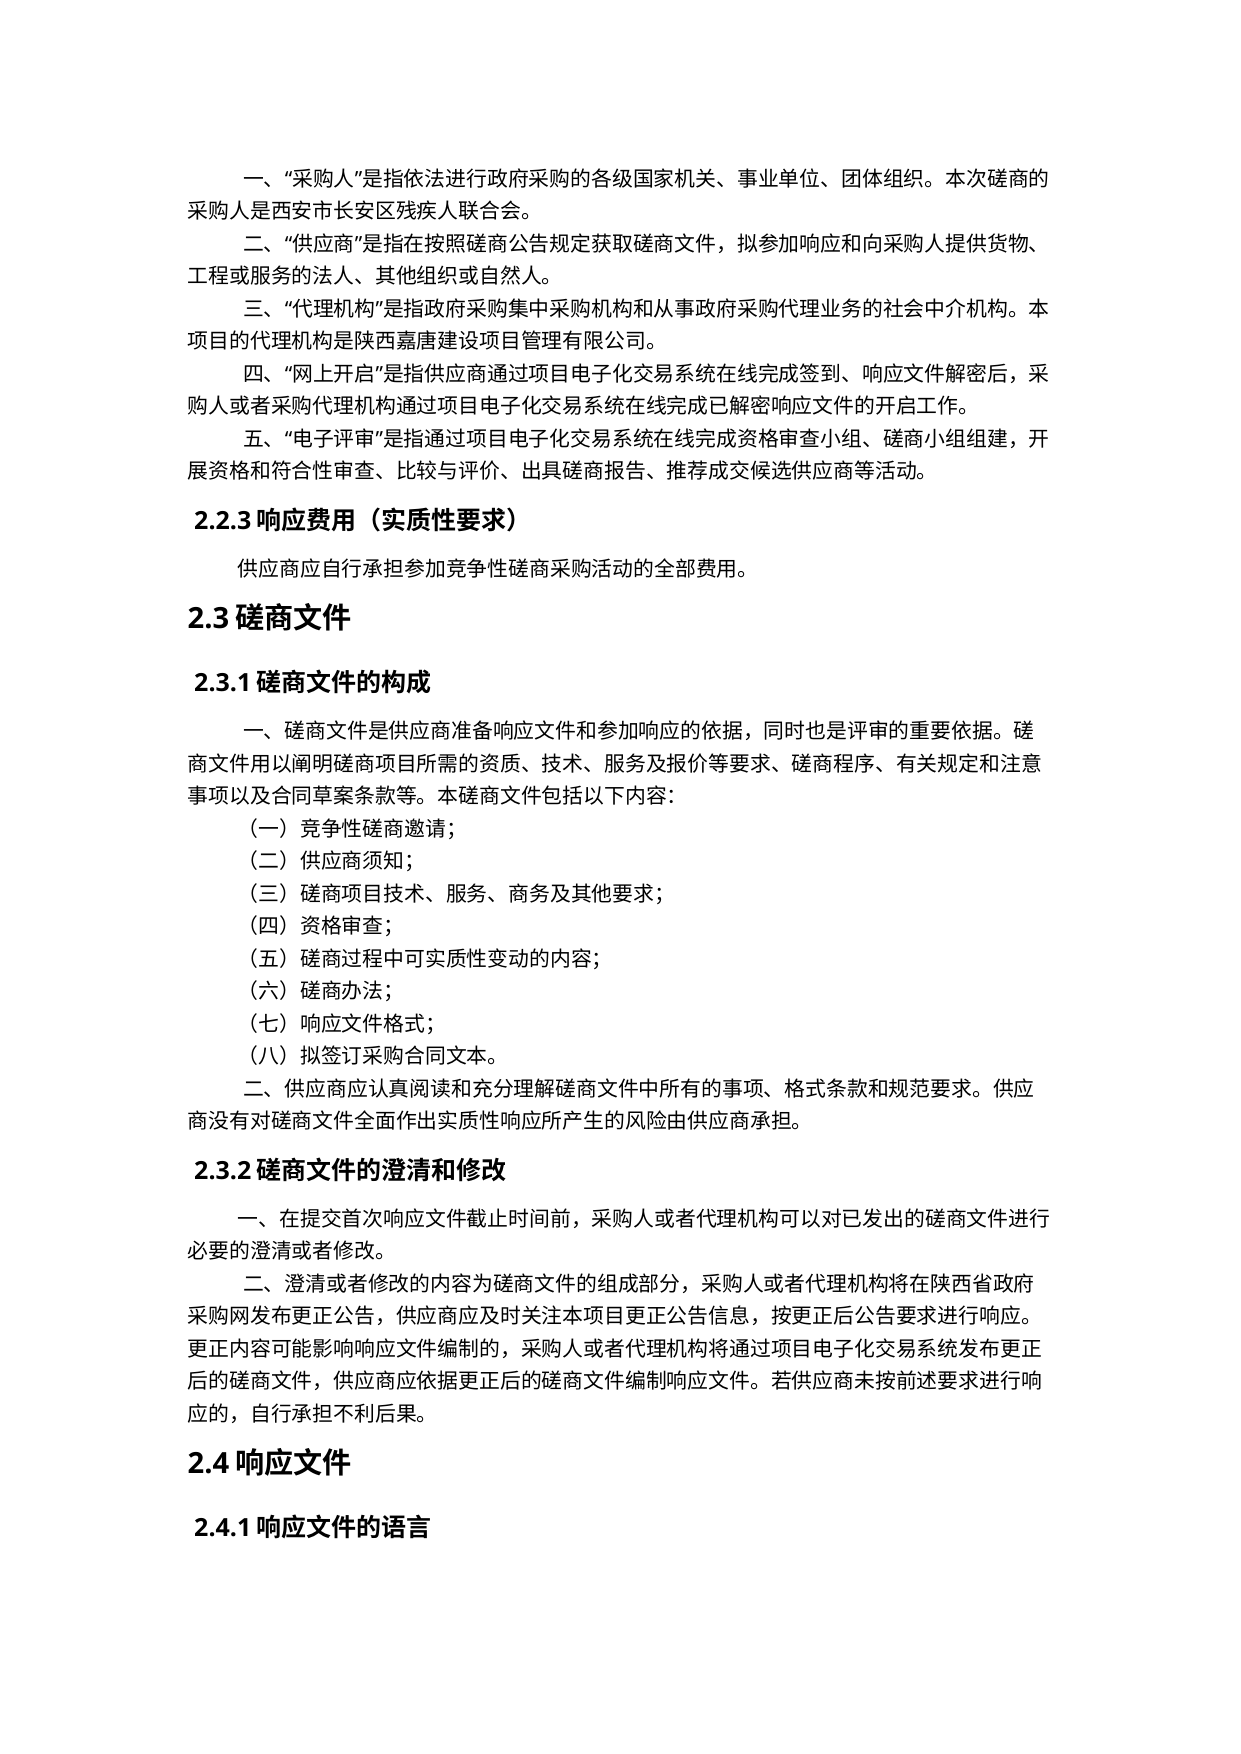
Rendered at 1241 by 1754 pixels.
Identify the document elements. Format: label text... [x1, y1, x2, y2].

text （三）磋商项目技术、服务、商务及其他要求； [187, 877, 1053, 909]
text 一、“采购人”是指依法进行政府采购的各级国家机关、事业单位、团体组织。本次磋商的采购人是西安市长安区残疾人联合会。 [187, 162, 1053, 227]
text 供应商应自行承担参加竞争性磋商采购活动的全部费用。 [187, 552, 1053, 584]
text （二）供应商须知； [187, 844, 1053, 877]
text 二、澄清或者修改的内容为磋商文件的组成部分，采购人或者代理机构将在陕西省政府采购网发布更正公告，供应商应及时关注本项目更正公告信息，按更正后公告要求进行响应。更正内容可能影响响应文件编制的，采购人或者代理机构将通过项目电子化交易系统发布更正后的磋商文件，供应商应依据更正后的磋商文件编制响应文件。若供应商未按前述要求进行响应的，自行承担不利后果。 [187, 1267, 1053, 1429]
text 2.3.2磋商文件的澄清和修改 [187, 1137, 1053, 1202]
text 2.4.1响应文件的语言 [187, 1494, 1053, 1559]
text 二、供应商应认真阅读和充分理解磋商文件中所有的事项、格式条款和规范要求。供应商没有对磋商文件全面作出实质性响应所产生的风险由供应商承担。 [187, 1072, 1053, 1137]
text （八）拟签订采购合同文本。 [187, 1039, 1053, 1072]
text 2.3.1磋商文件的构成 [187, 649, 1053, 714]
text 2.2.3响应费用（实质性要求） [187, 487, 1053, 552]
text （一）竞争性磋商邀请； [187, 812, 1053, 844]
text 2.4响应文件 [187, 1429, 1053, 1494]
text 2.3磋商文件 [187, 584, 1053, 649]
text 四、“网上开启”是指供应商通过项目电子化交易系统在线完成签到、响应文件解密后，采购人或者采购代理机构通过项目电子化交易系统在线完成已解密响应文件的开启工作。 [187, 357, 1053, 422]
text （七）响应文件格式； [187, 1007, 1053, 1039]
text （六）磋商办法； [187, 974, 1053, 1007]
text 一、磋商文件是供应商准备响应文件和参加响应的依据，同时也是评审的重要依据。磋商文件用以阐明磋商项目所需的资质、技术、服务及报价等要求、磋商程序、有关规定和注意事项以及合同草案条款等。本磋商文件包括以下内容： [187, 714, 1053, 812]
text 二、“供应商”是指在按照磋商公告规定获取磋商文件，拟参加响应和向采购人提供货物、工程或服务的法人、其他组织或自然人。 [187, 227, 1053, 292]
text （五）磋商过程中可实质性变动的内容； [187, 942, 1053, 974]
text 一、在提交首次响应文件截止时间前，采购人或者代理机构可以对已发出的磋商文件进行必要的澄清或者修改。 [187, 1202, 1053, 1267]
text 三、“代理机构”是指政府采购集中采购机构和从事政府采购代理业务的社会中介机构。本项目的代理机构是陕西嘉唐建设项目管理有限公司。 [187, 292, 1053, 357]
text （四）资格审查； [187, 909, 1053, 942]
text 五、“电子评审”是指通过项目电子化交易系统在线完成资格审查小组、磋商小组组建，开展资格和符合性审查、比较与评价、出具磋商报告、推荐成交候选供应商等活动。 [187, 422, 1053, 487]
